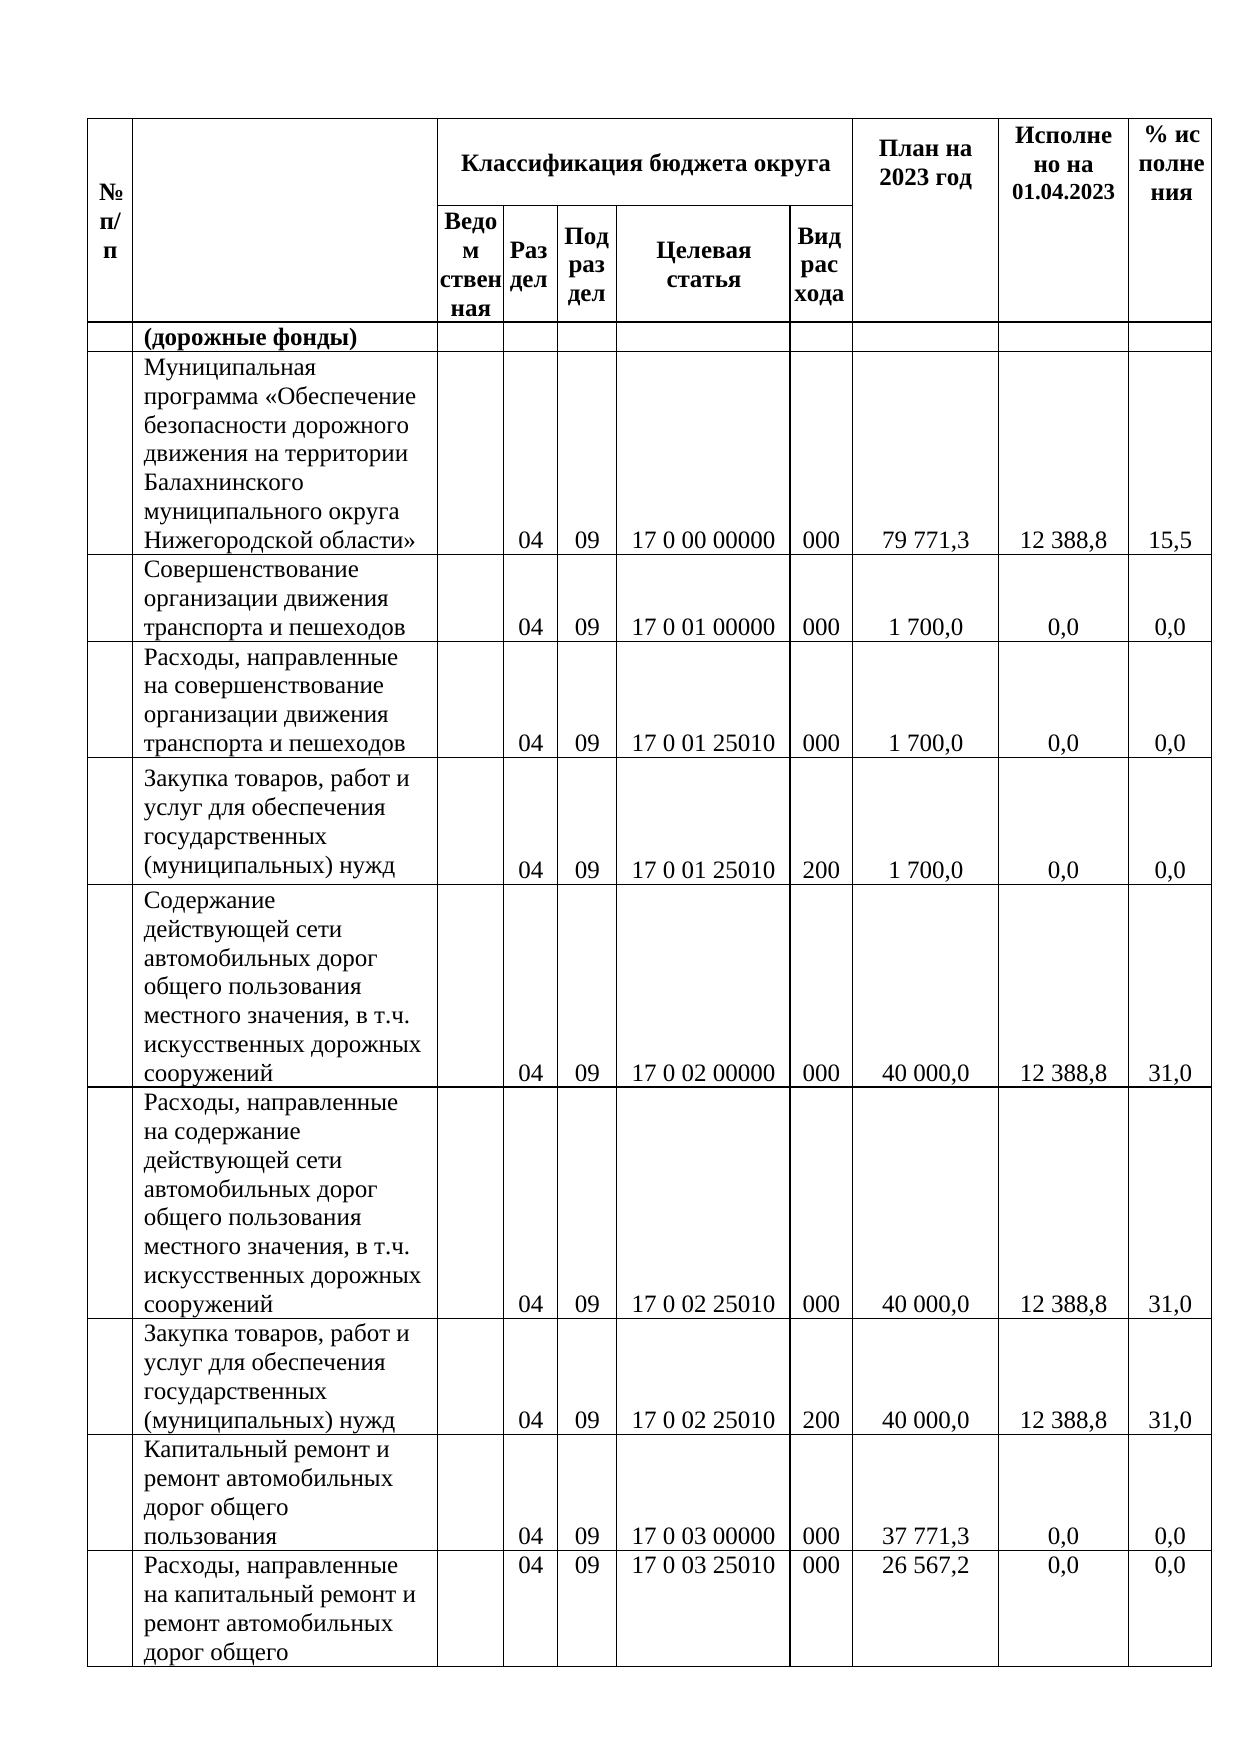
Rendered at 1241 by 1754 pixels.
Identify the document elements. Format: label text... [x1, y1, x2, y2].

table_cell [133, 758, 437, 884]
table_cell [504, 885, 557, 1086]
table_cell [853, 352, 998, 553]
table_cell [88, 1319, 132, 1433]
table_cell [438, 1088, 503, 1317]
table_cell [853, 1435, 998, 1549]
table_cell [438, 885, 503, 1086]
table_cell Целевая статья [617, 206, 789, 321]
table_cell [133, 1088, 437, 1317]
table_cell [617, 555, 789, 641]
table_cell [1129, 205, 1211, 321]
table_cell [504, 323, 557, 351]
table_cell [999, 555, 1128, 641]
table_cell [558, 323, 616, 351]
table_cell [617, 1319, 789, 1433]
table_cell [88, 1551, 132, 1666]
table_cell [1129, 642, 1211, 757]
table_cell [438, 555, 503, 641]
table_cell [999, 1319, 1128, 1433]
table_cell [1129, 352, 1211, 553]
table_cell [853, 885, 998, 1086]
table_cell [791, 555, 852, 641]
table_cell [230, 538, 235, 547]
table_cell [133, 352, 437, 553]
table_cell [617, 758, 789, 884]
table_header [133, 119, 437, 321]
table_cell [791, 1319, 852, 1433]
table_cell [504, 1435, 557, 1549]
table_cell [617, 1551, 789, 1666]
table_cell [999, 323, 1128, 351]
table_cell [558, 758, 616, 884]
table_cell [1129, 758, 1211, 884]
table_header План на 2023 год [853, 119, 998, 205]
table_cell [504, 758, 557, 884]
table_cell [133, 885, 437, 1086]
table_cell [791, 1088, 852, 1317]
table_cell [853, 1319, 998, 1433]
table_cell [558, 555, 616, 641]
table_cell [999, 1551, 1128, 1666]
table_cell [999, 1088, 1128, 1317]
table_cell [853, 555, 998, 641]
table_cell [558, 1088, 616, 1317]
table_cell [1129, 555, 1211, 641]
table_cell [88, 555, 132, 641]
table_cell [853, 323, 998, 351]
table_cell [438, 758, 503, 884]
table_cell Под раз дел [558, 206, 616, 321]
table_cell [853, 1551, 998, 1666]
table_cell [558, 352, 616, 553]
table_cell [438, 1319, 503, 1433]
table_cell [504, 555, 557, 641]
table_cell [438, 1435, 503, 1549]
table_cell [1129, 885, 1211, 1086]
table_header Классификация бюджета округа [438, 119, 852, 205]
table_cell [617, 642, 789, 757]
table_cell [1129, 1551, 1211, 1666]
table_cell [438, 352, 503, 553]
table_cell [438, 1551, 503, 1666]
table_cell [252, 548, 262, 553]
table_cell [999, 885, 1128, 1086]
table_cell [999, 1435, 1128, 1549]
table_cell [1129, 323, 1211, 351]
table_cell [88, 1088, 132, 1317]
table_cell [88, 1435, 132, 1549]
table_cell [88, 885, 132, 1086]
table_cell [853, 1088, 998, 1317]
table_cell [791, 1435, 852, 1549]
table_header №п/п [88, 119, 132, 321]
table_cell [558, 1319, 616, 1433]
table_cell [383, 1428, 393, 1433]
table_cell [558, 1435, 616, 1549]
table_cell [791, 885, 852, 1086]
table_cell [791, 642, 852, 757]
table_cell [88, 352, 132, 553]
table_header Исполне но на 01.04.2023 [999, 119, 1128, 205]
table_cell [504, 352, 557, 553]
table_header % ис полне ния [1129, 119, 1211, 205]
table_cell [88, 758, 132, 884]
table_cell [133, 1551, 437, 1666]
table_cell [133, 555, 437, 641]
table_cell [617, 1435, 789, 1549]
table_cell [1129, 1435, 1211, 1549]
table_cell Вид рас хода [791, 206, 852, 321]
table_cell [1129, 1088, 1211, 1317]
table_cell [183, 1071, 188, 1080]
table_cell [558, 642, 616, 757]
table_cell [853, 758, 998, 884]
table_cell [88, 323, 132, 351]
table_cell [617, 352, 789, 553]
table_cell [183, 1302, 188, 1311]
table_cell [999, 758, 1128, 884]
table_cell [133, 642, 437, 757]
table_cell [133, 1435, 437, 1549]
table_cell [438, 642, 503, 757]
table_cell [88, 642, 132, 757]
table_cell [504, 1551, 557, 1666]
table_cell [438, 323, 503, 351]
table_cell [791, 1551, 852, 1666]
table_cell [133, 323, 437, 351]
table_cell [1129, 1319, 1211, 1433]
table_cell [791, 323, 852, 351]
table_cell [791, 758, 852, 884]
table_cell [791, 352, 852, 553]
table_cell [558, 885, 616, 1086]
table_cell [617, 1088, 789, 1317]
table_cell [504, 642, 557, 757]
table_cell [999, 205, 1128, 321]
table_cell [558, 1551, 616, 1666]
table_cell Раз дел [504, 206, 557, 321]
table_cell [853, 205, 998, 321]
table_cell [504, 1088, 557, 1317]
table_cell Ведом ствен ная [438, 206, 503, 321]
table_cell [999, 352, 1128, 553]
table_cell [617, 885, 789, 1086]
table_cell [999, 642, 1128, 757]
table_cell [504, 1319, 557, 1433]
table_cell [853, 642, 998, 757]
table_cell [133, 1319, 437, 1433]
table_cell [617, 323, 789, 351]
